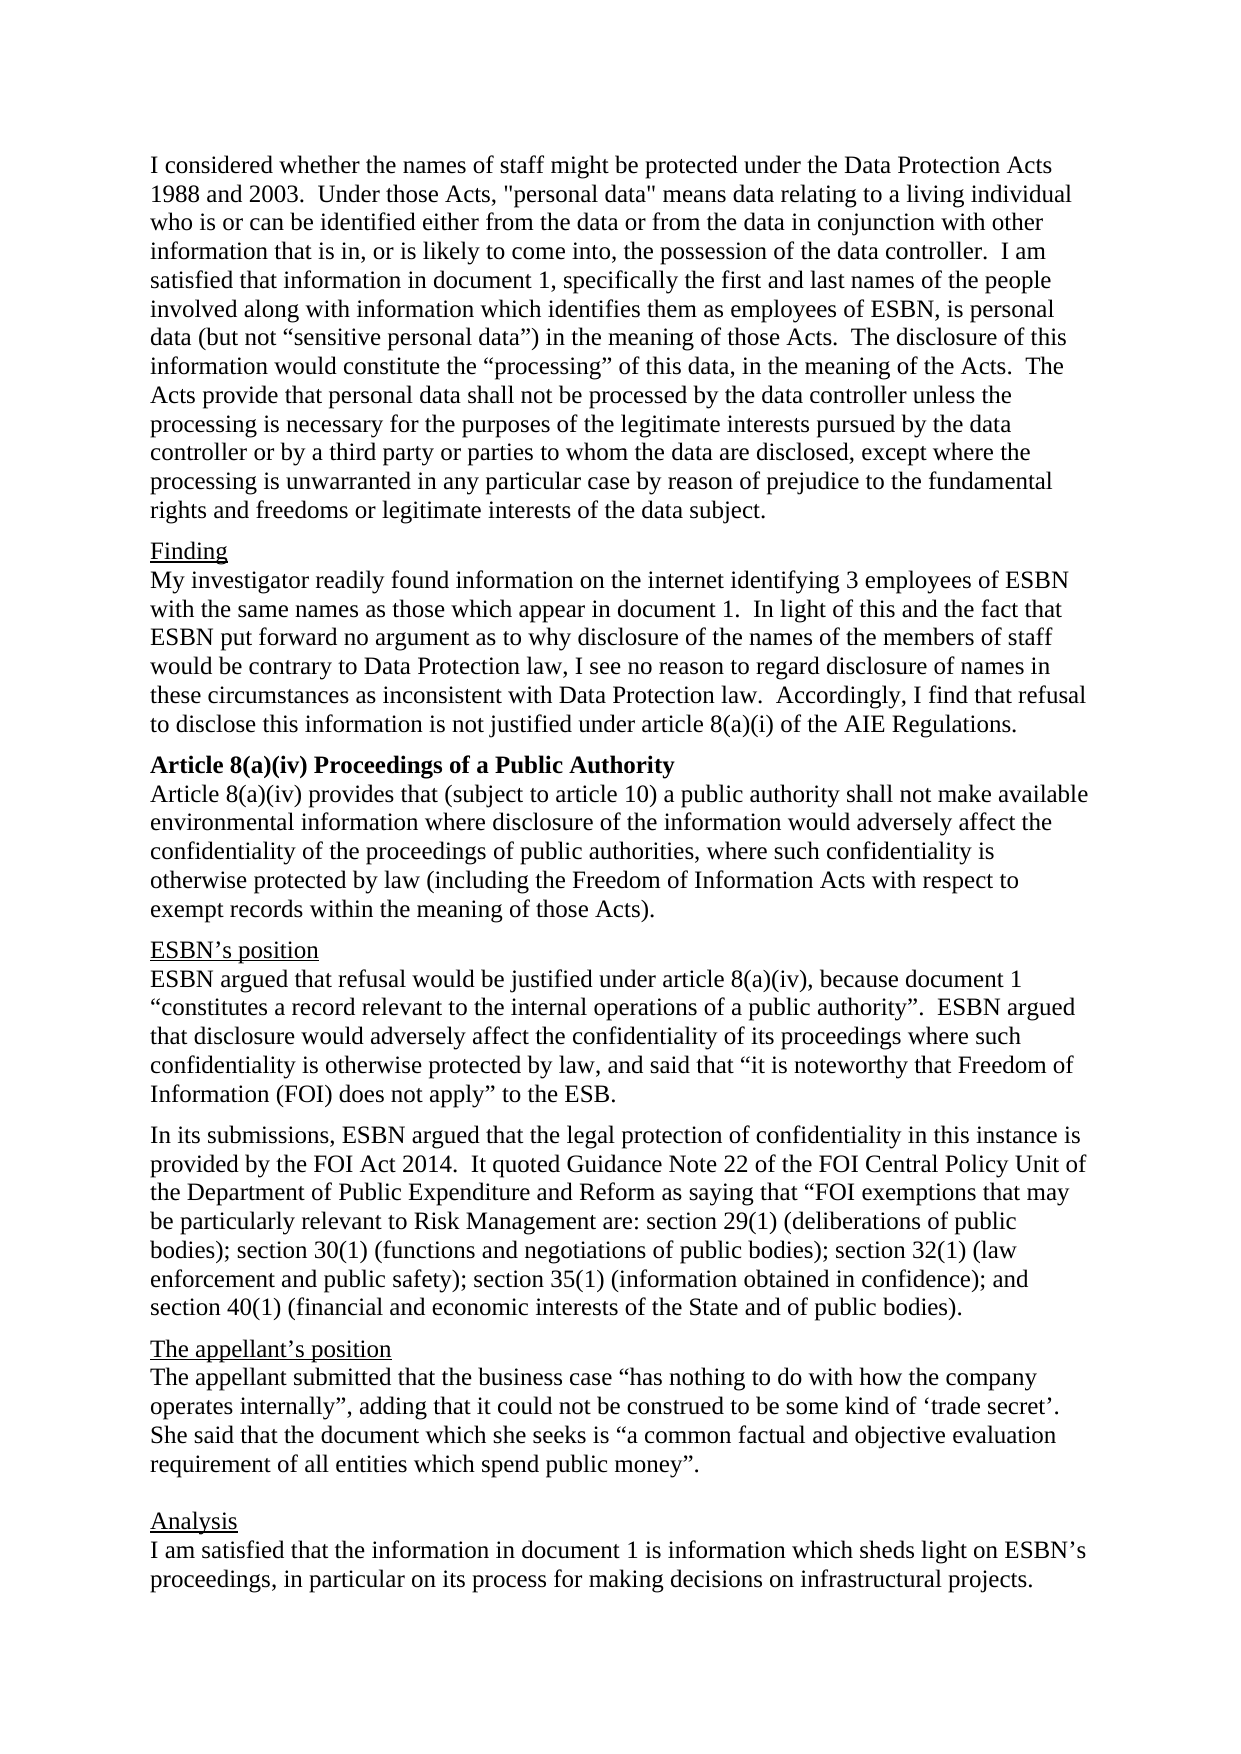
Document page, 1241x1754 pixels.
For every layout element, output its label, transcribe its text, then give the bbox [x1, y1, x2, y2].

text I considered whether the names of staff might be protected under the Data Protection Acts 1988 and 2003. Under those Acts, "personal data" means data relating to a living individual who is or can be identified either from the data or from the data in conjunction with other information that is in, or is likely to come into, the possession of the data controller. I am satisfied that information in document 1, specifically the first and last names of the people involved along with information which identifies them as employees of ESBN, is personal data (but not “sensitive personal data”) in the meaning of those Acts. The disclosure of this information would constitute the “processing” of this data, in the meaning of the Acts. The Acts provide that personal data shall not be processed by the data controller unless the processing is necessary for the purposes of the legitimate interests pursued by the data controller or by a third party or parties to whom the data are disclosed, except where the processing is unwarranted in any particular case by reason of prejudice to the fundamental rights and freedoms or legitimate interests of the data subject. [150, 150, 1090, 524]
text My investigator readily found information on the internet identifying 3 employees of ESBN with the same names as those which appear in document 1. In light of this and the fact that ESBN put forward no argument as to why disclosure of the names of the members of staff would be contrary to Data Protection law, I see no reason to regard disclosure of names in these circumstances as inconsistent with Data Protection law. Accordingly, I find that refusal to disclose this information is not justified under article 8(a)(i) of the AIE Regulations. [150, 565, 1090, 737]
text In its submissions, ESBN argued that the legal protection of confidentiality in this instance is provided by the FOI Act 2014. It quoted Guidance Note 22 of the FOI Central Policy Unit of the Department of Public Expenditure and Reform as saying that “FOI exemptions that may be particularly relevant to Risk Management are: section 29(1) (deliberations of public bodies); section 30(1) (functions and negotiations of public bodies); section 32(1) (law enforcement and public safety); section 35(1) (information obtained in confidence); and section 40(1) (financial and economic interests of the State and of public bodies). [150, 1120, 1090, 1321]
text Analysis [150, 1506, 1090, 1535]
text Finding [150, 536, 1090, 565]
text I am satisfied that the information in document 1 is information which sheds light on ESBN’s proceedings, in particular on its process for making decisions on infrastructural projects. [150, 1535, 1090, 1592]
text The appellant’s position [150, 1334, 1090, 1362]
text Article 8(a)(iv) provides that (subject to article 10) a public authority shall not make available environmental information where disclosure of the information would adversely affect the confidentiality of the proceedings of public authorities, where such confidentiality is otherwise protected by law (including the Freedom of Information Acts with respect to exempt records within the meaning of those Acts). [150, 779, 1090, 922]
text ESBN’s position [150, 935, 1090, 964]
text She said that the document which she seeks is “a common factual and objective evaluation requirement of all entities which spend public money”. [150, 1420, 1090, 1477]
text The appellant submitted that the business case “has nothing to do with how the company operates internally”, adding that it could not be construed to be some kind of ‘trade secret’. [150, 1362, 1090, 1420]
text Article 8(a)(iv) Proceedings of a Public Authority [150, 750, 1090, 779]
text ESBN argued that refusal would be justified under article 8(a)(iv), because document 1 “constitutes a record relevant to the internal operations of a public authority”. ESBN argued that disclosure would adversely affect the confidentiality of its proceedings where such confidentiality is otherwise protected by law, and said that “it is noteworthy that Freedom of Information (FOI) does not apply” to the ESB. [150, 964, 1090, 1107]
